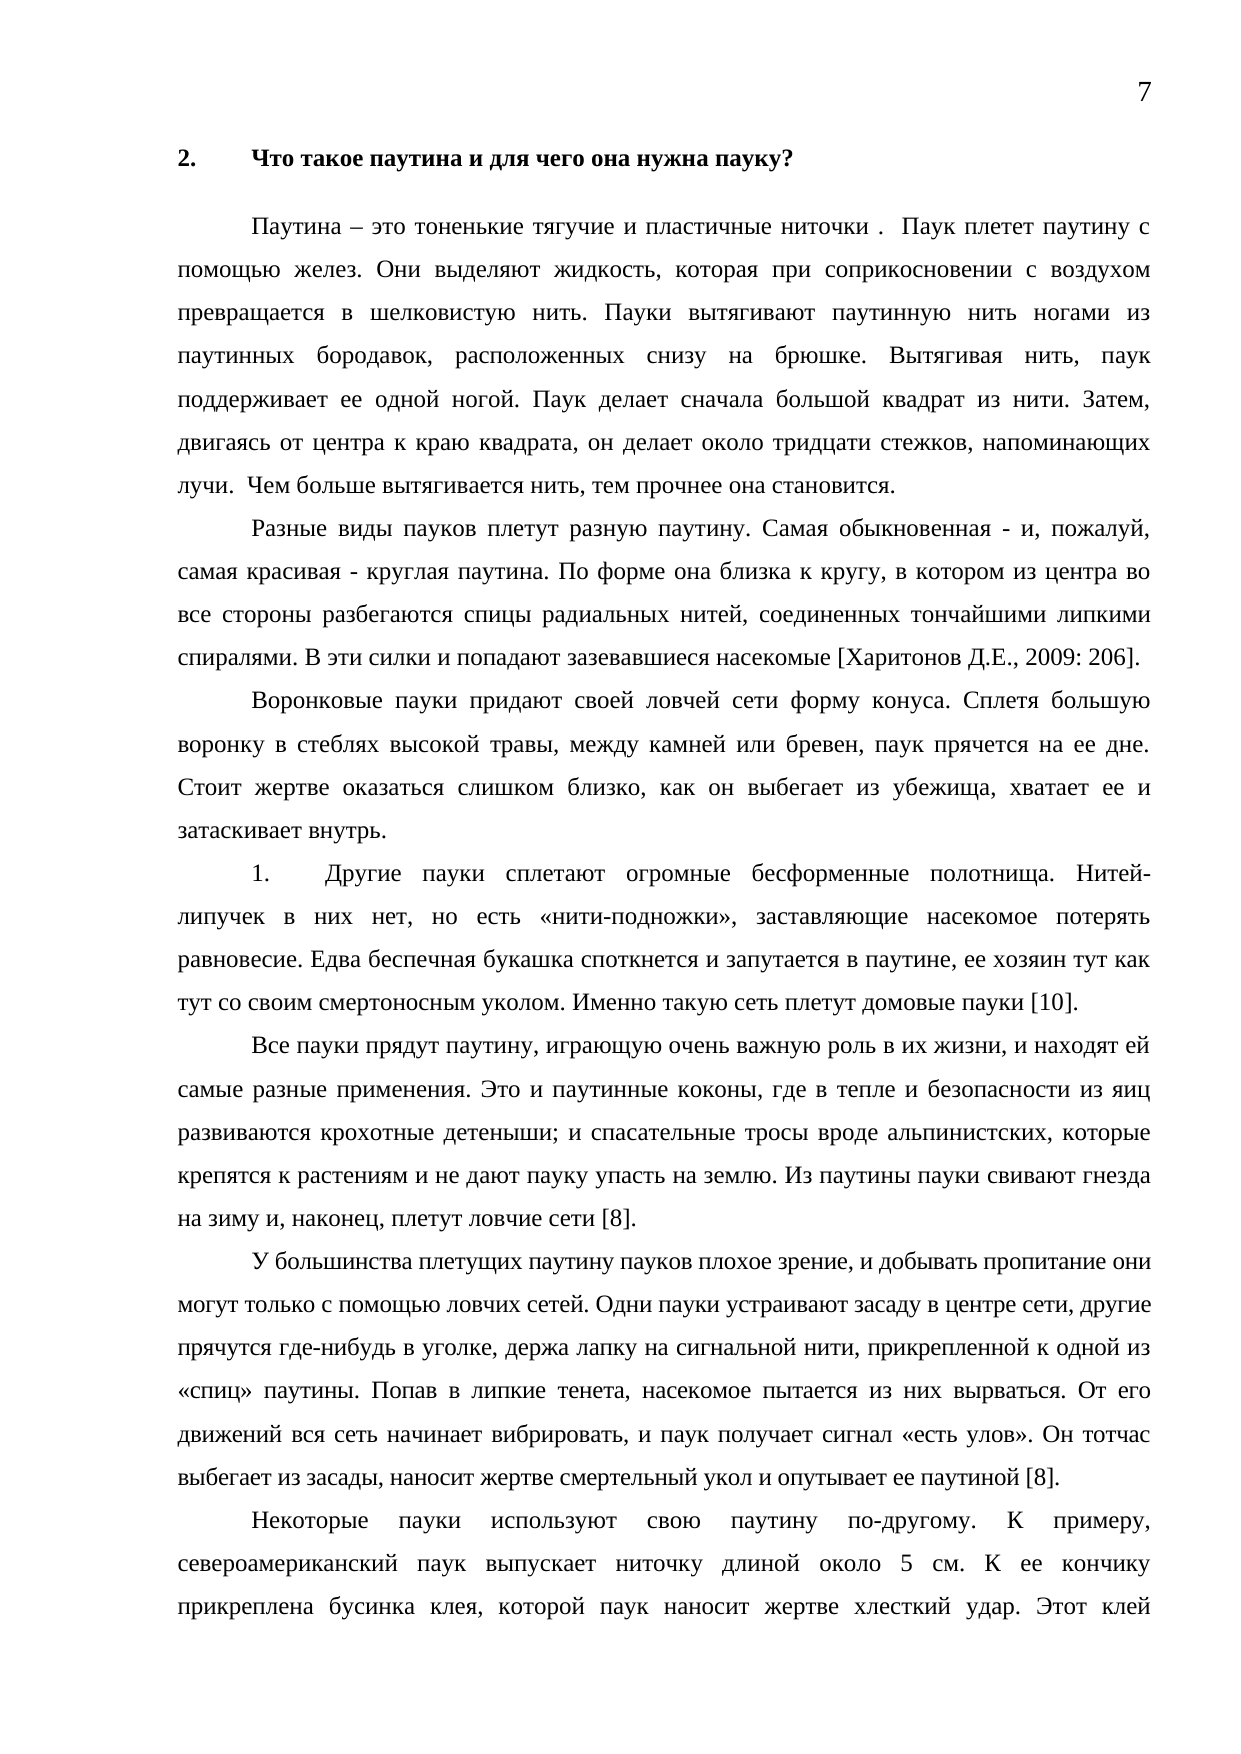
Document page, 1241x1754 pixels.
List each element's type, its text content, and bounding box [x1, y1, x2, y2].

text Паутина – это тоненькие тягучие и пластичные ниточки . Паук плетет паутину с помощью желез. Они выделяют жидкость, которая при соприкосновении с воздухом превращается в шелковистую нить. Пауки вытягивают паутинную нить ногами из паутинных бородавок, расположенных снизу на брюшке. Вытягивая нить, паук поддерживает ее одной ногой. Паук делает сначала большой квадрат из нити. Затем, двигаясь от центра к краю квадрата, он делает около тридцати стежков, напоминающих лучи. Чем больше вытягивается нить, тем прочнее она становится. [177, 211, 1152, 499]
text Все пауки прядут паутину, играющую очень важную роль в их жизни, и находят ей самые разные применения. Это и паутинные коконы, где в тепле и безопасности из яиц развиваются крохотные детеныши; и спасательные тросы вроде альпинистских, которые крепятся к растениям и не дают пауку упасть на землю. Из паутины пауки свивают гнезда на зиму и, наконец, плетут ловчие сети [8]. [177, 1031, 1152, 1232]
text Разные виды пауков плетут разную паутину. Самая обыкновенная - и, пожалуй, самая красивая - круглая паутина. По форме она близка к кругу, в котором из центра во все стороны разбегаются спицы радиальных нитей, соединенных тончайшими липкими спиралями. В эти силки и попадают зазевавшиеся насекомые [Харитонов Д.Е., 2009: 206]. [177, 513, 1152, 671]
text У большинства плетущих паутину пауков плохое зрение, и добывать пропитание они могут только с помощью ловчих сетей. Одни пауки устраивают засаду в центре сети, другие прячутся где-нибудь в уголке, держа лапку на сигнальной нити, прикрепленной к одной из «спиц» паутины. Попав в липкие тенета, насекомое пытается из них вырваться. От его движений вся сеть начинает вибрировать, и паук получает сигнал «есть улов». Он тотчас выбегает из засады, наносит жертве смертельный укол и опутывает ее паутиной [8]. [177, 1246, 1152, 1491]
subtitle Что такое паутина и для чего она нужна пауку? [177, 143, 1152, 172]
text Воронковые пауки придают своей ловчей сети форму конуса. Сплетя большую воронку в стеблях высокой травы, между камней или бревен, паук прячется на ее дне. Стоит жертве оказаться слишком близко, как он выбегает из убежища, хватает ее и затаскивает внутрь. [177, 686, 1152, 844]
list Другие пауки сплетают огромные бесформенные полотнища. Нитей-липучек в них нет, но есть «нити-подножки», заставляющие насекомое потерять равновесие. Едва беспечная букашка споткнется и запутается в паутине, ее хозяин тут как тут со своим смертоносным уколом. Именно такую сеть плетут домовые пауки [10]. [177, 858, 1152, 1016]
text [177, 1505, 1152, 1620]
